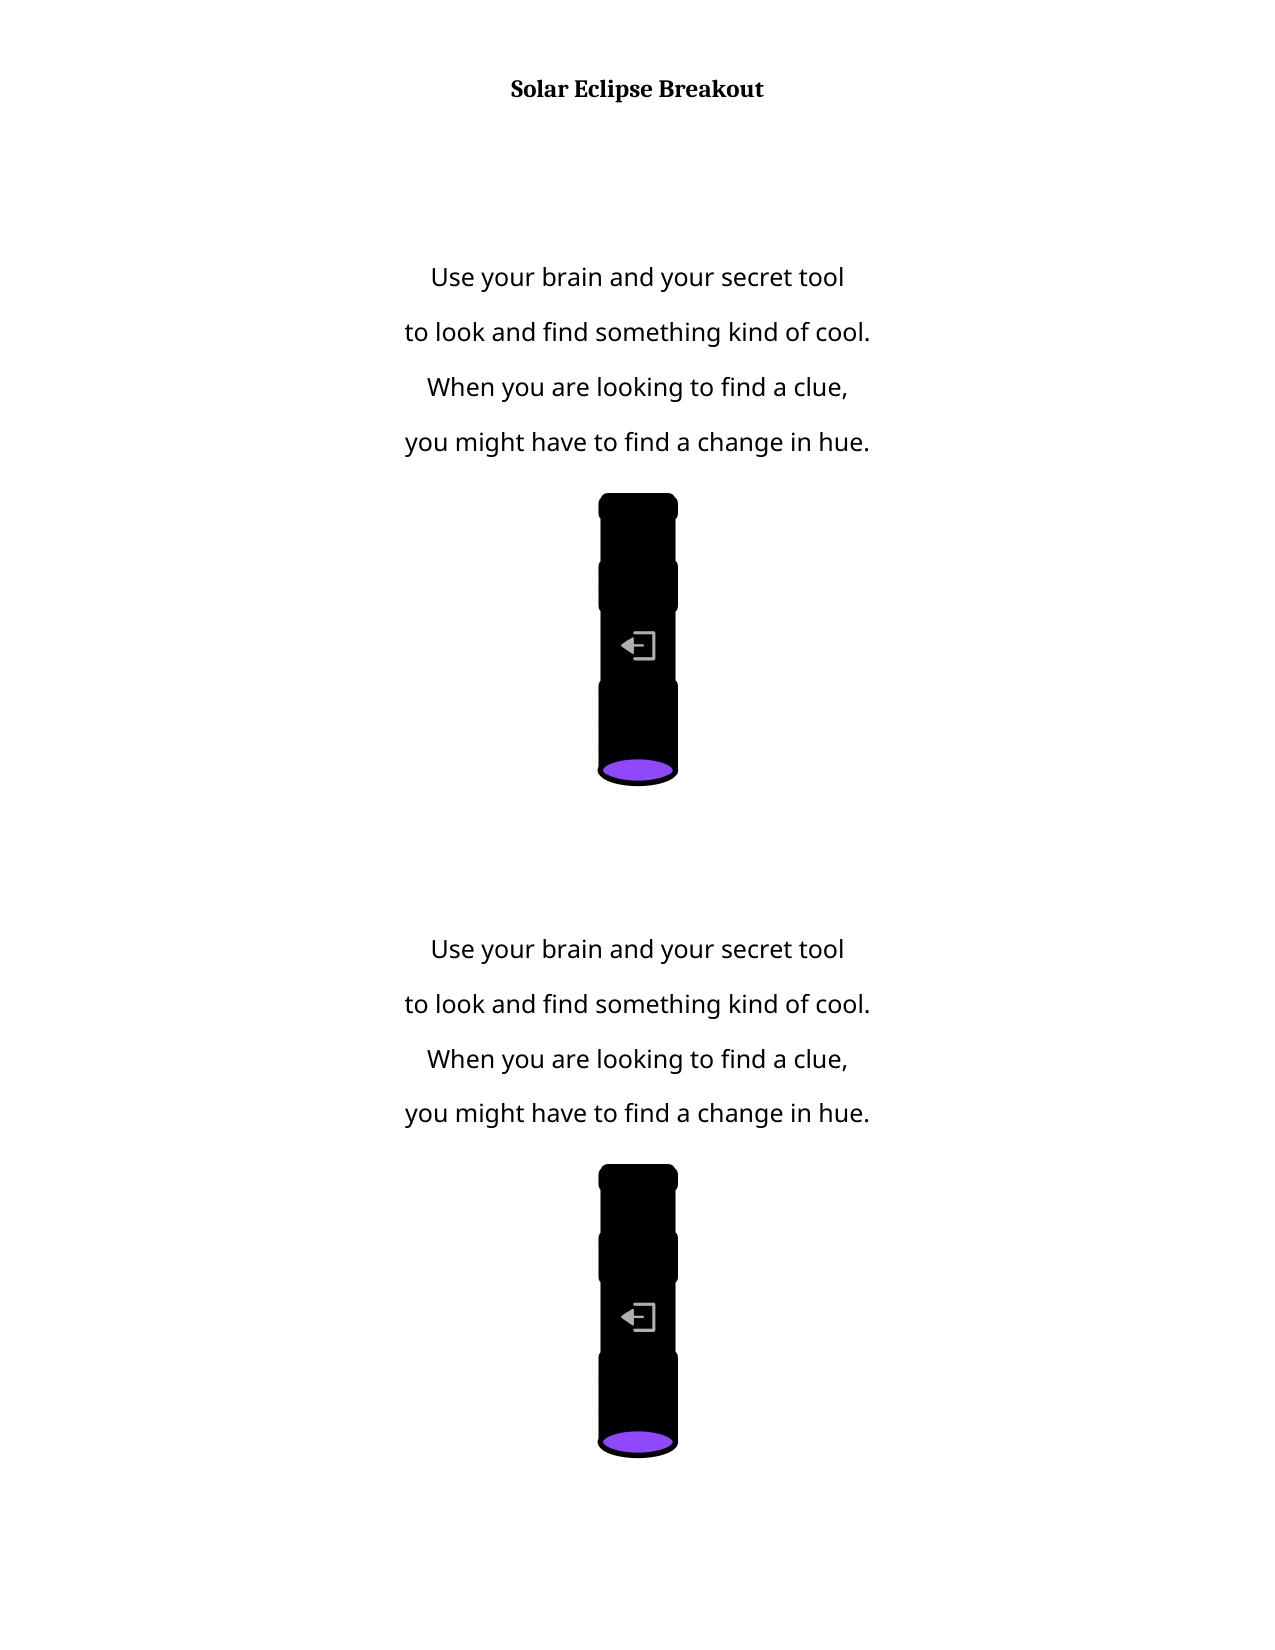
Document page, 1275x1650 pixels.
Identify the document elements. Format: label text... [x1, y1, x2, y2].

text you might have to find a change in hue. [187, 424, 1087, 458]
text you might have to find a change in hue. [187, 1096, 1087, 1130]
text When you are looking to find a clue, [187, 369, 1087, 404]
text When you are looking to find a clue, [187, 1041, 1087, 1075]
picture [590, 1151, 685, 1473]
text to look and find something kind of cool. [187, 986, 1087, 1020]
text Use your brain and your secret tool [187, 931, 1087, 966]
picture [590, 479, 685, 801]
text to look and find something kind of cool. [187, 315, 1087, 349]
text Use your brain and your secret tool [187, 260, 1087, 294]
